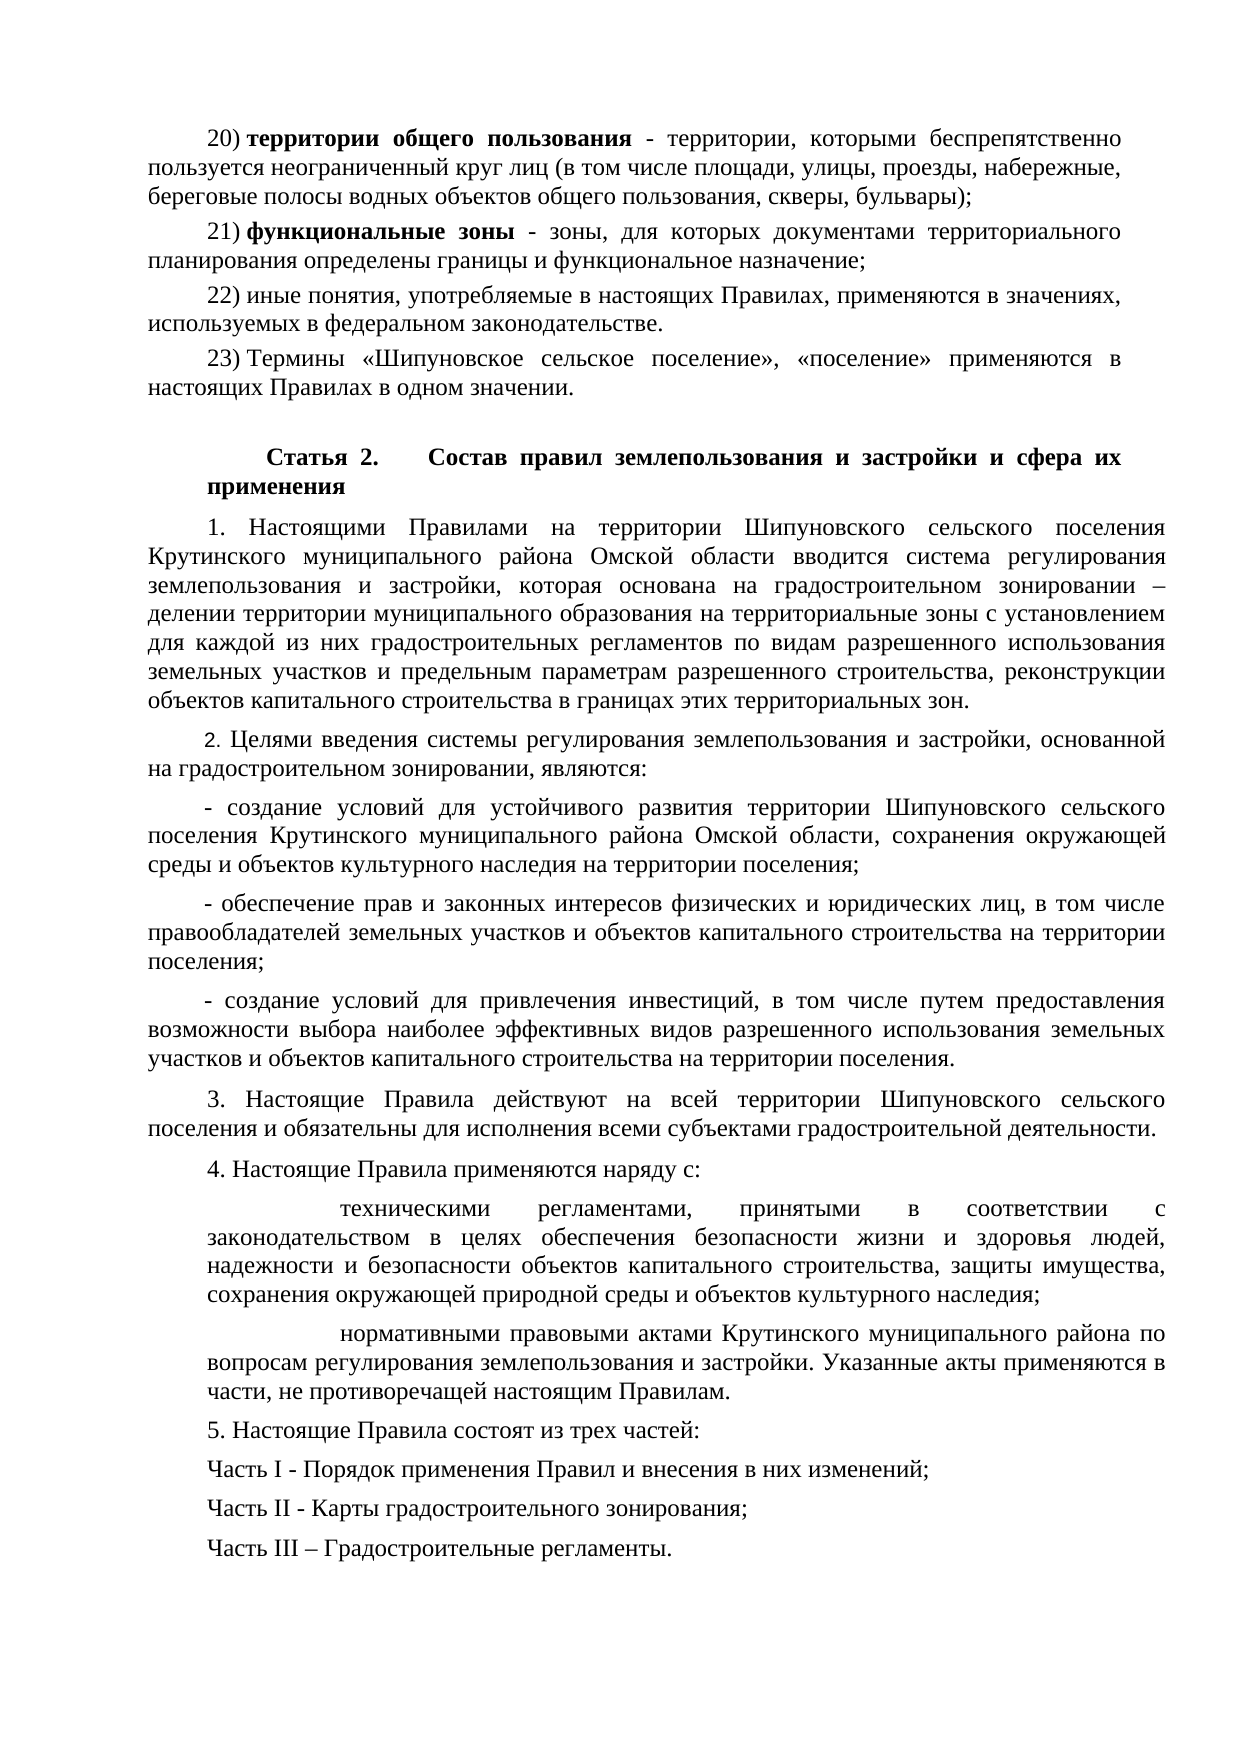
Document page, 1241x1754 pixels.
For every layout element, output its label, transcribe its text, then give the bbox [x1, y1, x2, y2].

text иные понятия, употребляемые в настоящих Правилах, применяются в значениях, используемых в федеральном законодательстве. [148, 280, 1122, 337]
text территории общего пользования - территории, которыми беспрепятственно пользуется неограниченный круг лиц (в том числе площади, улицы, проезды, набережные, береговые полосы водных объектов общего пользования, скверы, бульвары); [148, 123, 1122, 210]
list 5. Настоящие Правила состоят из трех частей: [207, 1415, 1166, 1444]
list техническими регламентами, принятыми в соответствии с законодательством в целях обеспечения безопасности жизни и здоровья людей, надежности и безопасности объектов капитального строительства, защиты имущества, сохранения окружающей природной среды и объектов культурного наследия; [207, 1193, 1166, 1308]
text 2. Целями введения системы регулирования землепользования и застройки, основанной на градостроительном зонировании, являются: [148, 724, 1166, 781]
text - обеспечение прав и законных интересов физических и юридических лиц, в том числе правообладателей земельных участков и объектов капитального строительства на территории поселения; [148, 888, 1166, 975]
text Статья 2. Состав правил землепользования и застройки и сфера их применения [207, 442, 1122, 500]
list нормативными правовыми актами Крутинского муниципального района по вопросам регулирования землепользования и застройки. Указанные акты применяются в части, не противоречащей настоящим Правилам. [207, 1318, 1166, 1405]
text 3. Настоящие Правила действуют на всей территории Шипуновского сельского поселения и обязательны для исполнения всеми субъектами градостроительной деятельности. [148, 1084, 1166, 1141]
text 1. Настоящими Правилами на территории Шипуновского сельского поселения Крутинского муниципального района Омской области вводится система регулирования землепользования и застройки, которая основана на градостроительном зонировании – делении территории муниципального образования на территориальные зоны с установлением для каждой из них градостроительных регламентов по видам разрешенного использования земельных участков и предельным параметрам разрешенного строительства, реконструкции объектов капитального строительства в границах этих территориальных зон. [148, 512, 1166, 713]
list Часть I - Порядок применения Правил и внесения в них изменений; [207, 1454, 1166, 1483]
text 4. Настоящие Правила применяются наряду с: [148, 1154, 1166, 1183]
list Часть III – Градостроительные регламенты. [207, 1533, 1166, 1561]
list Часть II - Карты градостроительного зонирования; [207, 1493, 1166, 1522]
text - создание условий для устойчивого развития территории Шипуновского сельского поселения Крутинского муниципального района Омской области, сохранения окружающей среды и объектов культурного наследия на территории поселения; [148, 792, 1166, 878]
text Термины «Шипуновское сельское поселение», «поселение» применяются в настоящих Правилах в одном значении. [148, 343, 1122, 401]
text функциональные зоны - зоны, для которых документами территориального планирования определены границы и функциональное назначение; [148, 216, 1122, 273]
text - создание условий для привлечения инвестиций, в том числе путем предоставления возможности выбора наиболее эффективных видов разрешенного использования земельных участков и объектов капитального строительства на территории поселения. [148, 985, 1166, 1071]
